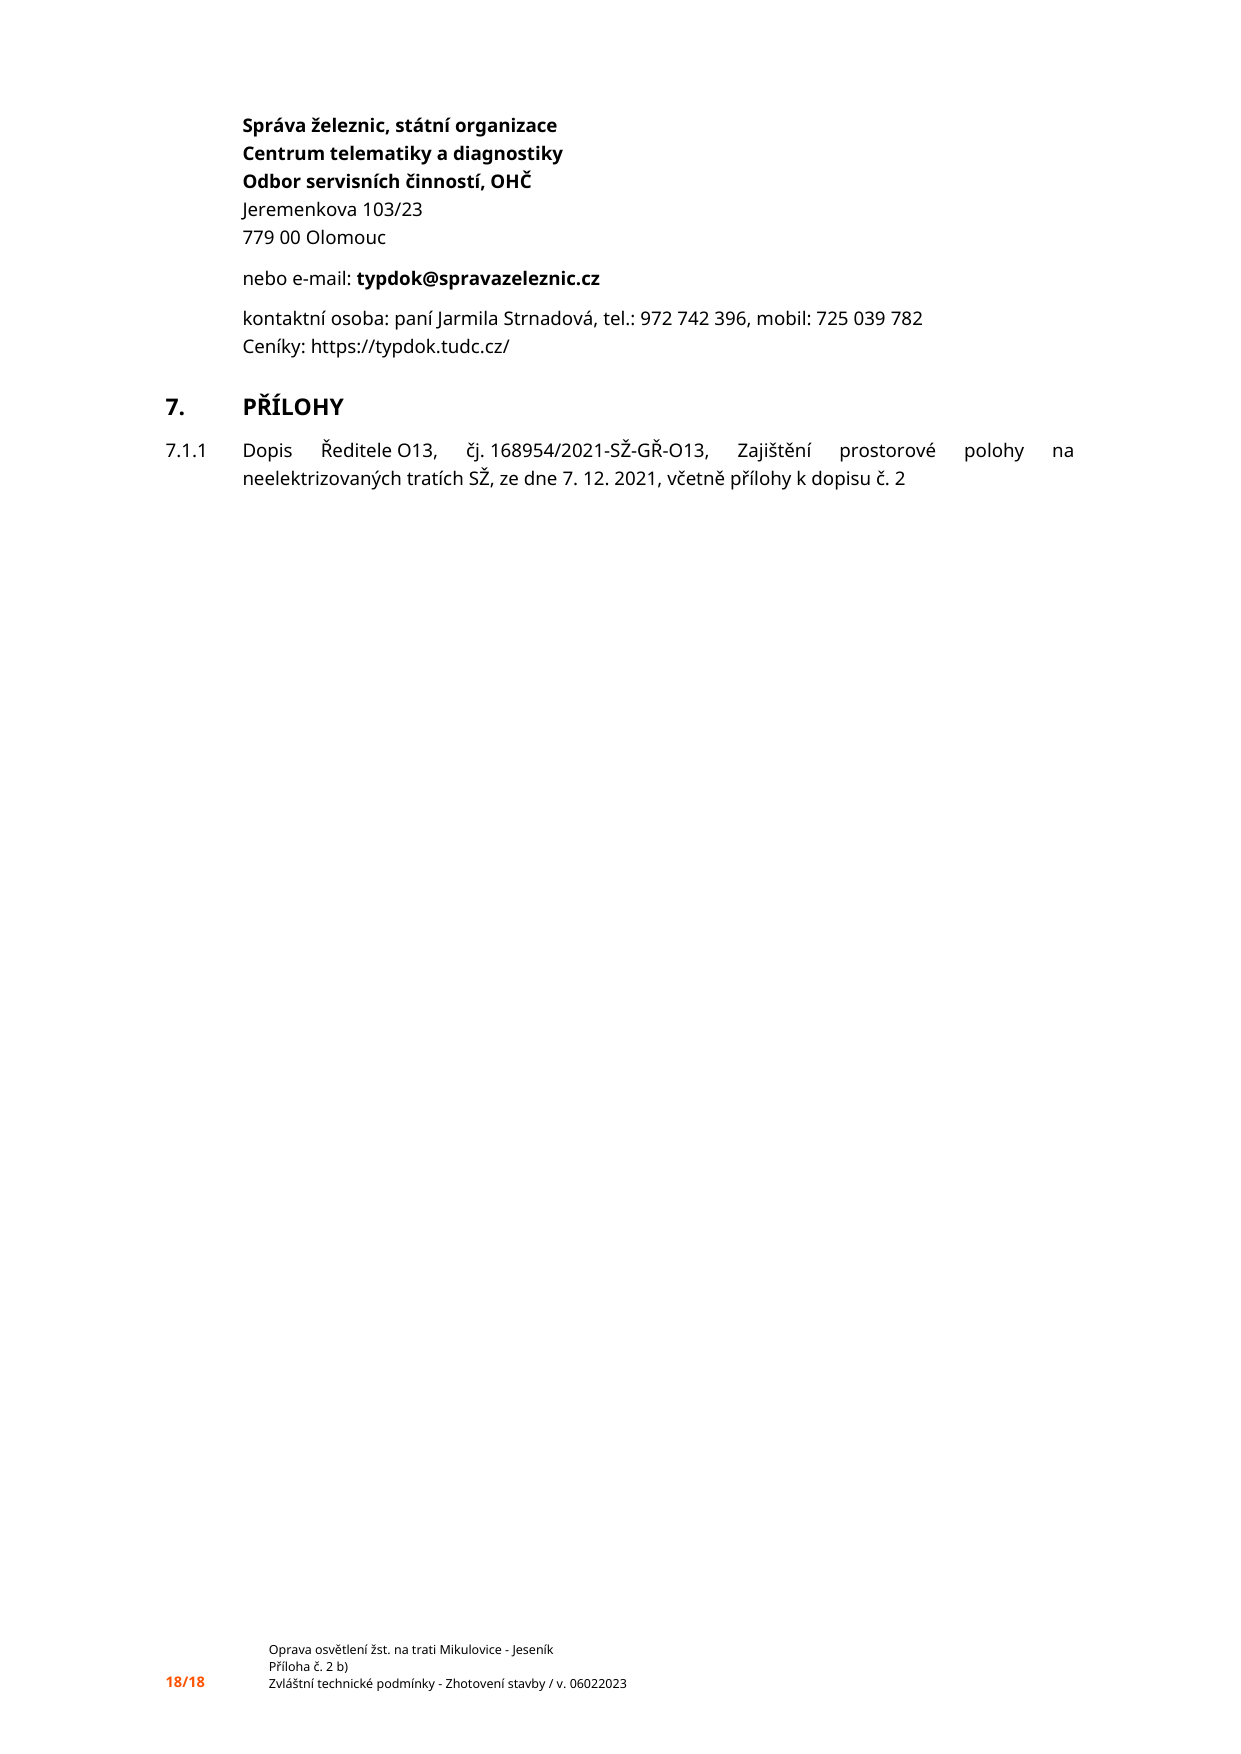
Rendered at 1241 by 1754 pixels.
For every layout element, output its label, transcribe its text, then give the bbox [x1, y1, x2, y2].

text nebo e-mail: typdok@spravazeleznic.cz [242, 265, 1075, 290]
text Ceníky: https://typdok.tudc.cz/ [242, 333, 1075, 359]
text Odbor servisních činností, OHČ [242, 168, 1075, 194]
text kontaktní osoba: paní Jarmila Strnadová, tel.: 972 742 396, mobil: 725 039 782 [242, 305, 1075, 331]
text 779 00 Olomouc [242, 224, 1075, 250]
text PŘÍLOHY [165, 391, 1075, 422]
text Jeremenkova 103/23 [242, 196, 1075, 222]
text Centrum telematiky a diagnostiky [242, 140, 1075, 166]
text Dopis Ředitele O13, čj. 168954/2021-SŽ-GŘ-O13, Zajištění prostorové polohy na neelektrizovaných tratích SŽ, ze dne 7. 12. 2021, včetně přílohy k dopisu č. 2 [165, 437, 1075, 491]
text Správa železnic, státní organizace [242, 112, 1075, 138]
